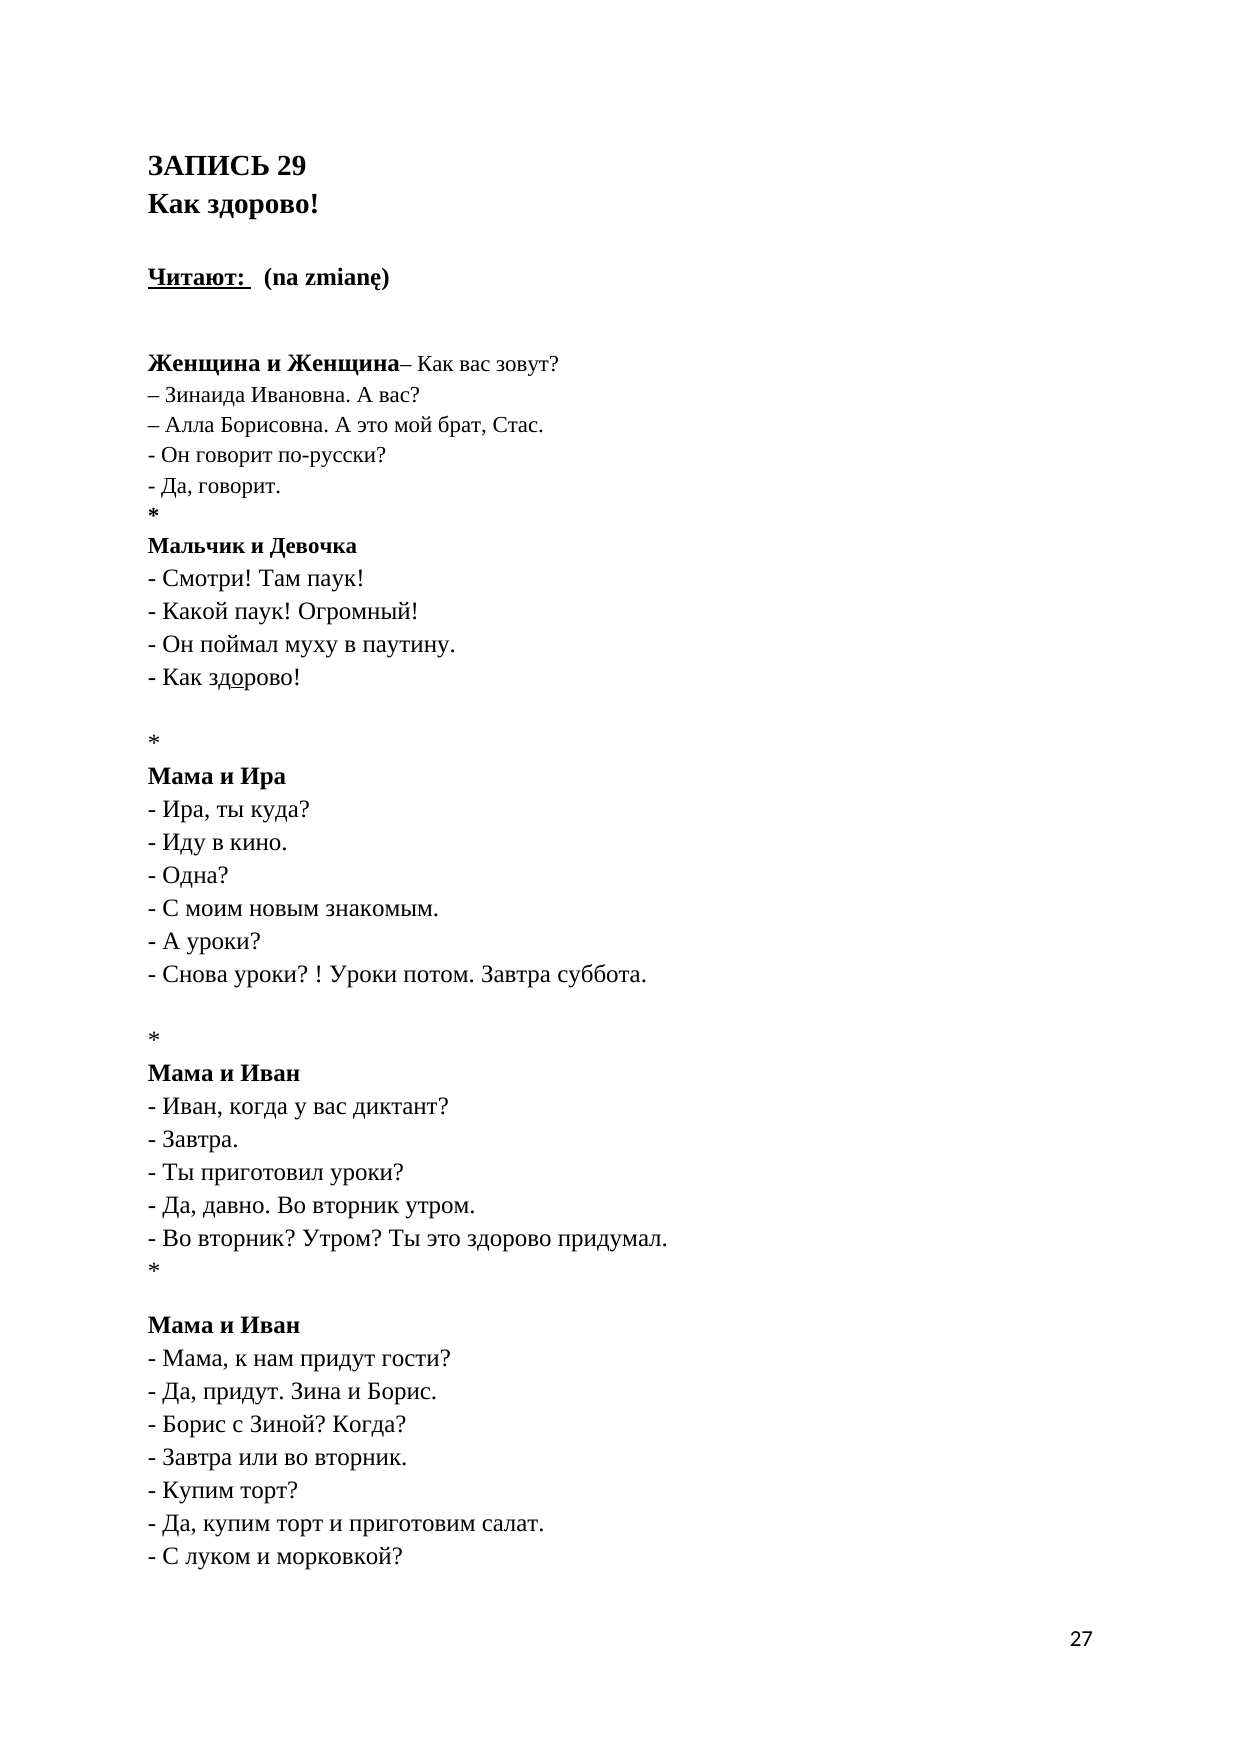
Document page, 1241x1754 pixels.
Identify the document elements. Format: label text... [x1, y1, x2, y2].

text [148, 1310, 1093, 1570]
text Женщина и Женщина– Как вас зовут? – Зинаида Ивановна. А вас? – Алла Борисовна. А это мой брат, Стас. - Он говорит по-русски? - Да, говорит. * Мальчик и Девочка - Смотри! Там паук! - Какой паук! Огромный! - Он поймал муху в паутину. - Как здорово! * Мама и Ира - Ира, ты куда? - Иду в кино. - Одна? - С моим новым знакомым. - А уроки? - Снова уроки? ! Уроки потом. Завтра суббота. * Мама и Иван - Иван, когда у вас диктант? - Завтра. - Ты приготовил уроки? - Да, давно. Во вторник утром. - Во вторник? Утром? Ты это здорово придумал. * [148, 348, 1093, 1285]
text ЗАПИСЬ 29 Как здорово! Читают: (na zmianę) [148, 148, 1093, 323]
